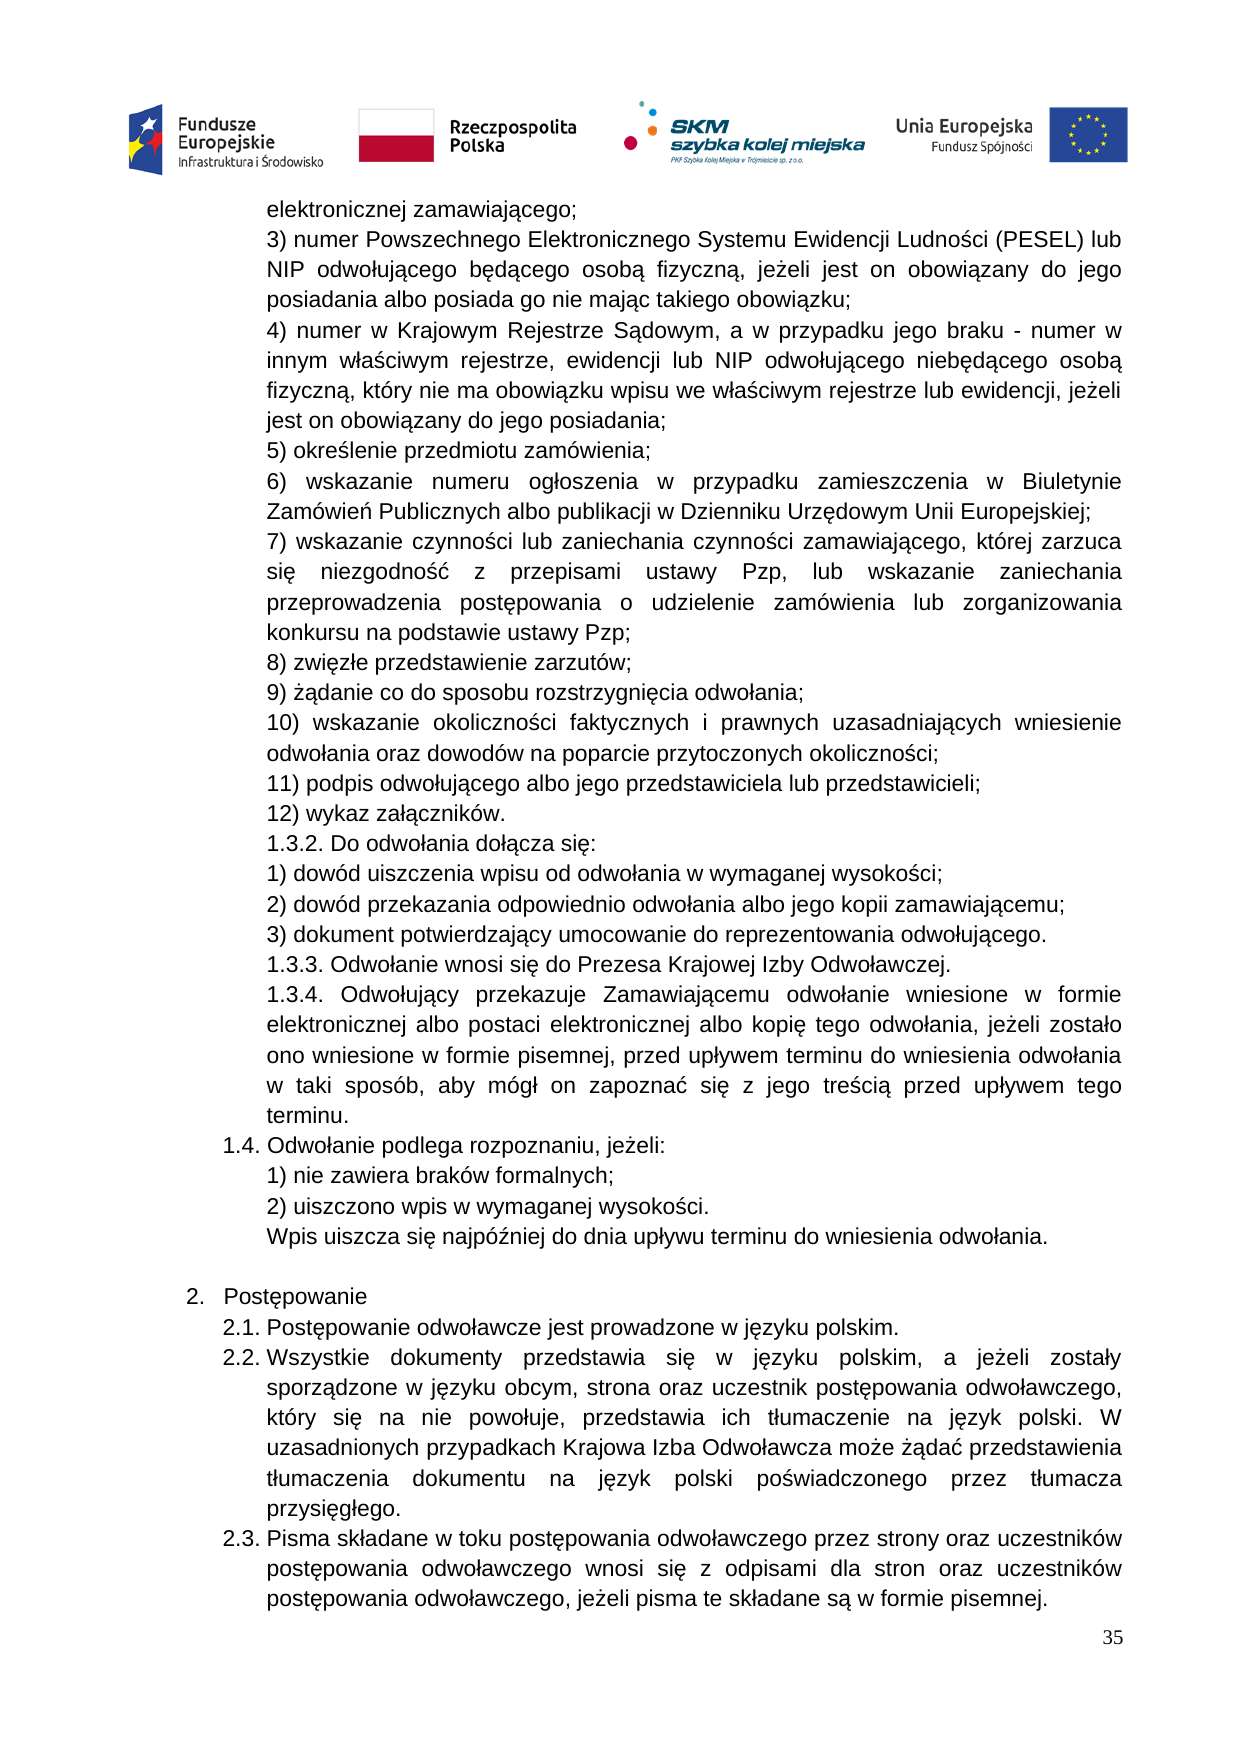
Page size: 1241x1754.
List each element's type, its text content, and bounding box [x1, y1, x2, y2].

list Wszystkie dokumenty przedstawia się w języku polskim, a jeżeli zostały sporządzone w języku obcym, strona oraz uczestnik postępowania odwoławczego, który się na nie powołuje, przedstawia ich tłumaczenie na język polski. W uzasadnionych przypadkach Krajowa Izba Odwoławcza może żądać przedstawienia tłumaczenia dokumentu na język polski poświadczonego przez tłumacza przysięgłego. [222, 1344, 1122, 1521]
text 4) numer w Krajowym Rejestrze Sądowym, a w przypadku jego braku - numer w innym właściwym rejestrze, ewidencji lub NIP odwołującego niebędącego osobą fizyczną, który nie ma obowiązku wpisu we właściwym rejestrze lub ewidencji, jeżeli jest on obowiązany do jego posiadania; [266, 317, 1122, 433]
picture [118, 73, 1144, 196]
text 7) wskazanie czynności lub zaniechania czynności zamawiającego, której zarzuca się niezgodność z przepisami ustawy Pzp, lub wskazanie zaniechania przeprowadzenia postępowania o udzielenie zamówienia lub zorganizowania konkursu na podstawie ustawy Pzp; [266, 528, 1122, 645]
text 1.4. Odwołanie podlega rozpoznaniu, jeżeli: [222, 1132, 1122, 1158]
list Pisma składane w toku postępowania odwoławczego przez strony oraz uczestników postępowania odwoławczego wnosi się z odpisami dla stron oraz uczestników postępowania odwoławczego, jeżeli pisma te składane są w formie pisemnej. [222, 1525, 1122, 1612]
text 1) nie zawiera braków formalnych; [266, 1162, 1122, 1189]
text 11) podpis odwołującego albo jego przedstawiciela lub przedstawicieli; [266, 770, 1122, 796]
text 5) określenie przedmiotu zamówienia; [266, 437, 1122, 464]
list Postępowanie [186, 1283, 1122, 1309]
text 1.3.3. Odwołanie wnosi się do Prezesa Krajowej Izby Odwoławczej. [266, 951, 1122, 977]
text 3) numer Powszechnego Elektronicznego Systemu Ewidencji Ludności (PESEL) lub NIP odwołującego będącego osobą fizyczną, jeżeli jest on obowiązany do jego posiadania albo posiada go nie mając takiego obowiązku; [266, 226, 1122, 313]
text 10) wskazanie okoliczności faktycznych i prawnych uzasadniających wniesienie odwołania oraz dowodów na poparcie przytoczonych okoliczności; [266, 709, 1122, 766]
text 6) wskazanie numeru ogłoszenia w przypadku zamieszczenia w Biuletynie Zamówień Publicznych albo publikacji w Dzienniku Urzędowym Unii Europejskiej; [266, 468, 1122, 524]
text Wpis uiszcza się najpóźniej do dnia upływu terminu do wniesienia odwołania. [266, 1223, 1122, 1249]
text 1.3.4. Odwołujący przekazuje Zamawiającemu odwołanie wniesione w formie elektronicznej albo postaci elektronicznej albo kopię tego odwołania, jeżeli zostało ono wniesione w formie pisemnej, przed upływem terminu do wniesienia odwołania w taki sposób, aby mógł on zapoznać się z jego treścią przed upływem tego terminu. [266, 981, 1122, 1128]
text 2) dowód przekazania odpowiednio odwołania albo jego kopii zamawiającemu; [266, 891, 1122, 917]
text 12) wykaz załączników. [266, 800, 1122, 826]
text 2) nazwę i siedzibę zamawiającego, numer telefonu oraz adres poczty elektronicznej zamawiającego; [266, 196, 1122, 222]
text 8) zwięzłe przedstawienie zarzutów; [266, 649, 1122, 675]
text 2) uiszczono wpis w wymaganej wysokości. [266, 1193, 1122, 1219]
text 9) żądanie co do sposobu rozstrzygnięcia odwołania; [266, 679, 1122, 705]
text 1.3.2. Do odwołania dołącza się: [266, 830, 1122, 856]
text 1) dowód uiszczenia wpisu od odwołania w wymaganej wysokości; [266, 860, 1122, 887]
list Postępowanie odwoławcze jest prowadzone w języku polskim. [222, 1313, 1122, 1340]
text 3) dokument potwierdzający umocowanie do reprezentowania odwołującego. [266, 921, 1122, 947]
